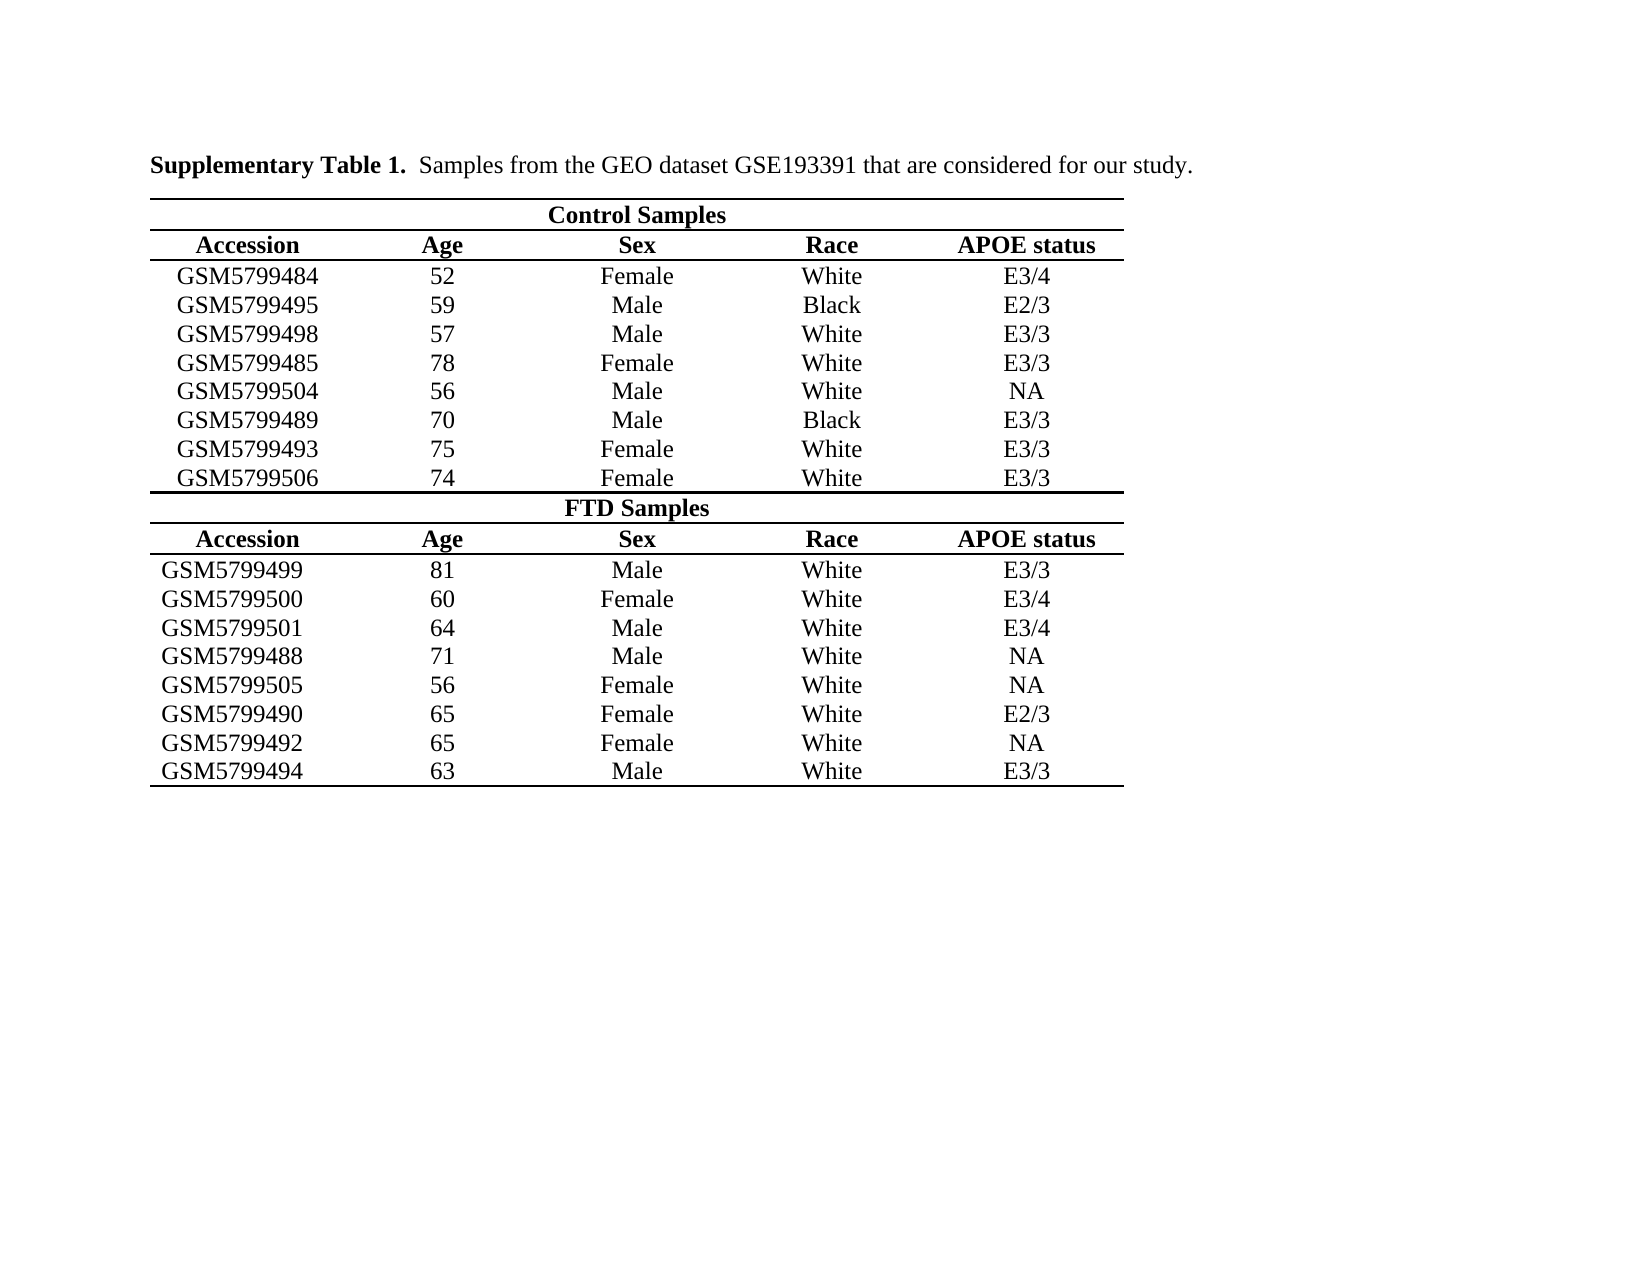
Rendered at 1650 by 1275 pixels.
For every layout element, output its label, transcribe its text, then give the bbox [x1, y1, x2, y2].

table_cell GSM5799495 [150, 290, 345, 319]
table_cell Male [540, 319, 734, 348]
table_cell NA [929, 376, 1124, 405]
table_cell E3/3 [929, 319, 1124, 348]
table_cell NA [929, 728, 1124, 756]
table_cell Accession [150, 231, 345, 259]
table_header Control Samples [150, 200, 1124, 228]
table_cell Female [540, 348, 734, 376]
table_cell 52 [345, 261, 539, 290]
table_cell Male [540, 290, 734, 319]
table_cell GSM5799488 [150, 641, 345, 670]
table_cell 78 [345, 348, 539, 376]
table_cell 65 [345, 699, 539, 728]
table_cell GSM5799504 [150, 376, 345, 405]
table_cell White [734, 348, 929, 376]
table_cell GSM5799490 [150, 699, 345, 728]
table_cell GSM5799499 [150, 555, 345, 584]
table_cell GSM5799494 [150, 756, 345, 785]
table_cell White [734, 463, 929, 491]
table_cell Age [345, 231, 539, 259]
table_cell E2/3 [929, 699, 1124, 728]
table_cell GSM5799500 [150, 584, 345, 613]
table_cell Male [540, 555, 734, 584]
table_cell E2/3 [929, 290, 1124, 319]
table_cell White [734, 613, 929, 641]
table_cell Female [540, 728, 734, 756]
table_cell GSM5799498 [150, 319, 345, 348]
table_cell Female [540, 670, 734, 699]
table_cell Female [540, 434, 734, 463]
table_cell 63 [345, 756, 539, 785]
table_cell White [734, 376, 929, 405]
table_cell GSM5799493 [150, 434, 345, 463]
table_cell White [734, 699, 929, 728]
table_cell E3/4 [929, 584, 1124, 613]
table_cell 60 [345, 584, 539, 613]
table_cell White [734, 670, 929, 699]
table_cell Age [345, 524, 539, 553]
table_cell 71 [345, 641, 539, 670]
table_cell White [734, 584, 929, 613]
table_cell 56 [345, 376, 539, 405]
table_cell GSM5799484 [150, 261, 345, 290]
table_cell GSM5799506 [150, 463, 345, 491]
table_cell Male [540, 756, 734, 785]
table_cell E3/4 [929, 261, 1124, 290]
table_cell 65 [345, 728, 539, 756]
table_cell GSM5799505 [150, 670, 345, 699]
table_cell 70 [345, 405, 539, 434]
table_cell Female [540, 584, 734, 613]
table_cell Male [540, 613, 734, 641]
table_cell E3/3 [929, 463, 1124, 491]
table_cell E3/3 [929, 756, 1124, 785]
table_cell 59 [345, 290, 539, 319]
table_cell Female [540, 699, 734, 728]
table_cell Female [540, 261, 734, 290]
table_cell 81 [345, 555, 539, 584]
text Supplementary Table 1. Samples from the GEO dataset GSE193391 that are considered for our study. [150, 150, 1500, 179]
table_cell White [734, 756, 929, 785]
table_cell GSM5799489 [150, 405, 345, 434]
table_cell APOE status [929, 524, 1124, 553]
table_cell White [734, 555, 929, 584]
table_cell NA [929, 641, 1124, 670]
table_cell E3/3 [929, 348, 1124, 376]
table_cell GSM5799501 [150, 613, 345, 641]
table_cell Male [540, 405, 734, 434]
table_cell Race [734, 524, 929, 553]
table_cell White [734, 434, 929, 463]
table_cell GSM5799492 [150, 728, 345, 756]
table_cell White [734, 319, 929, 348]
table_cell E3/3 [929, 555, 1124, 584]
table_cell Female [540, 463, 734, 491]
table_cell Black [734, 290, 929, 319]
table_cell 56 [345, 670, 539, 699]
table_cell White [734, 641, 929, 670]
table_cell White [734, 728, 929, 756]
table_cell E3/3 [929, 434, 1124, 463]
table_cell APOE status [929, 231, 1124, 259]
table_cell 75 [345, 434, 539, 463]
table_cell E3/3 [929, 405, 1124, 434]
table_cell 57 [345, 319, 539, 348]
table_cell Sex [540, 231, 734, 259]
table_cell E3/4 [929, 613, 1124, 641]
table_cell Male [540, 376, 734, 405]
table_cell 64 [345, 613, 539, 641]
table_cell 74 [345, 463, 539, 491]
table_cell Sex [540, 524, 734, 553]
table_cell FTD Samples [150, 494, 1124, 522]
table_cell NA [929, 670, 1124, 699]
table_cell GSM5799485 [150, 348, 345, 376]
table_cell Accession [150, 524, 345, 553]
table_cell Black [734, 405, 929, 434]
table_cell Race [734, 231, 929, 259]
table_cell Male [540, 641, 734, 670]
table_cell White [734, 261, 929, 290]
